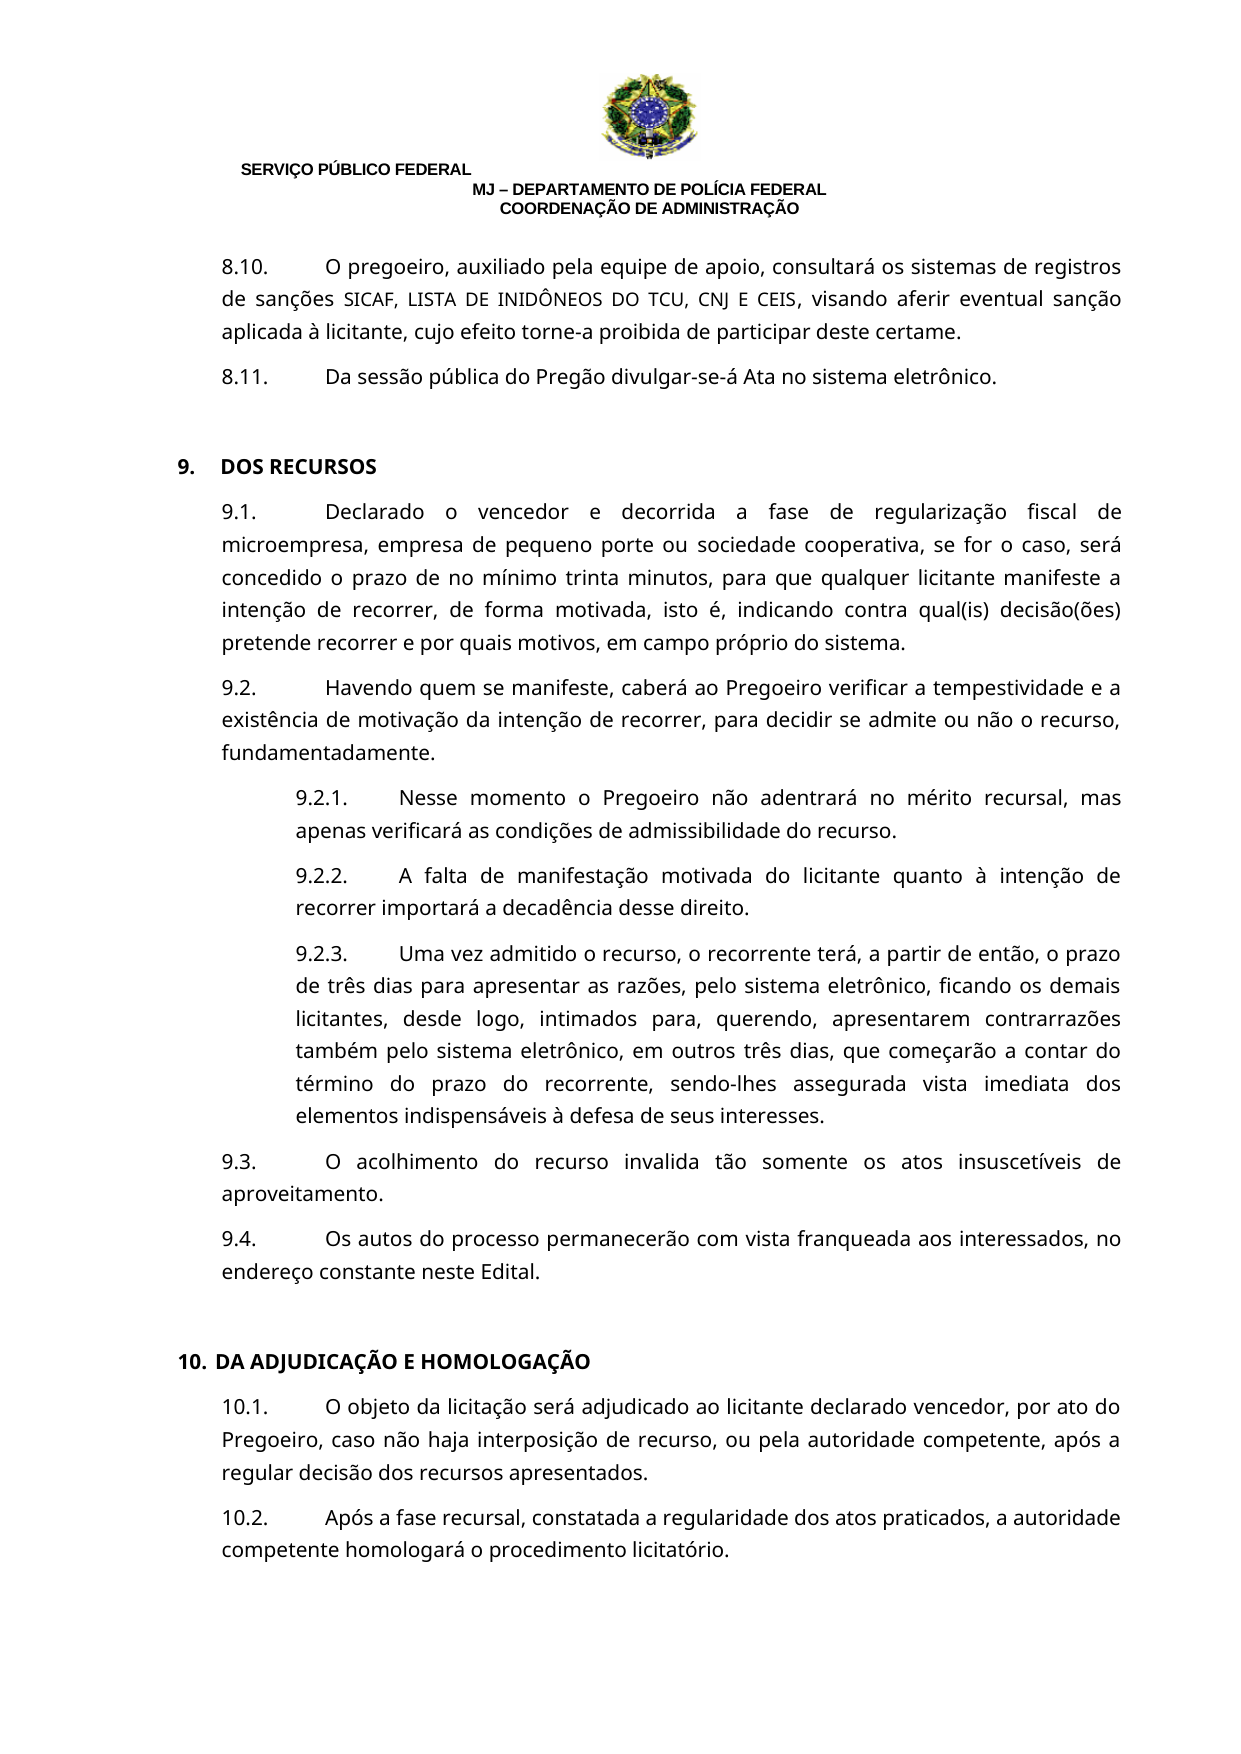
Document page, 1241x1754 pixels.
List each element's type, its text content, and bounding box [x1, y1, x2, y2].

list Havendo quem se manifeste, caberá ao Pregoeiro verificar a tempestividade e a existência de motivação da intenção de recorrer, para decidir se admite ou não o recurso, fundamentadamente. [221, 673, 1122, 767]
list DOS RECURSOS [177, 452, 1124, 481]
list A falta de manifestação motivada do licitante quanto à intenção de recorrer importará a decadência desse direito. [295, 861, 1122, 922]
list Após a fase recursal, constatada a regularidade dos atos praticados, a autoridade competente homologará o procedimento licitatório. [221, 1503, 1122, 1564]
list Nesse momento o Pregoeiro não adentrará no mérito recursal, mas apenas verificará as condições de admissibilidade do recurso. [295, 783, 1122, 844]
list Uma vez admitido o recurso, o recorrente terá, a partir de então, o prazo de três dias para apresentar as razões, pelo sistema eletrônico, ficando os demais licitantes, desde logo, intimados para, querendo, apresentarem contrarrazões também pelo sistema eletrônico, em outros três dias, que começarão a contar do término do prazo do recorrente, sendo-lhes assegurada vista imediata dos elementos indispensáveis à defesa de seus interesses. [295, 939, 1122, 1130]
list O objeto da licitação será adjudicado ao licitante declarado vencedor, por ato do Pregoeiro, caso não haja interposição de recurso, ou pela autoridade competente, após a regular decisão dos recursos apresentados. [221, 1392, 1122, 1486]
list Da sessão pública do Pregão divulgar-se-á Ata no sistema eletrônico. [221, 362, 1122, 391]
list O acolhimento do recurso invalida tão somente os atos insuscetíveis de aproveitamento. [221, 1147, 1122, 1208]
list Declarado o vencedor e decorrida a fase de regularização fiscal de microempresa, empresa de pequeno porte ou sociedade cooperativa, se for o caso, será concedido o prazo de no mínimo trinta minutos, para que qualquer licitante manifeste a intenção de recorrer, de forma motivada, isto é, indicando contra qual(is) decisão(ões) pretende recorrer e por quais motivos, em campo próprio do sistema. [221, 497, 1122, 656]
list O pregoeiro, auxiliado pela equipe de apoio, consultará os sistemas de registros de sanções SICAF, LISTA DE INIDÔNEOS DO TCU, CNJ E CEIS, visando aferir eventual sanção aplicada à licitante, cujo efeito torne-a proibida de participar deste certame. [221, 252, 1122, 345]
list DA ADJUDICAÇÃO E HOMOLOGAÇÃO [177, 1347, 1124, 1376]
list Os autos do processo permanecerão com vista franqueada aos interessados, no endereço constante neste Edital. [221, 1224, 1122, 1286]
